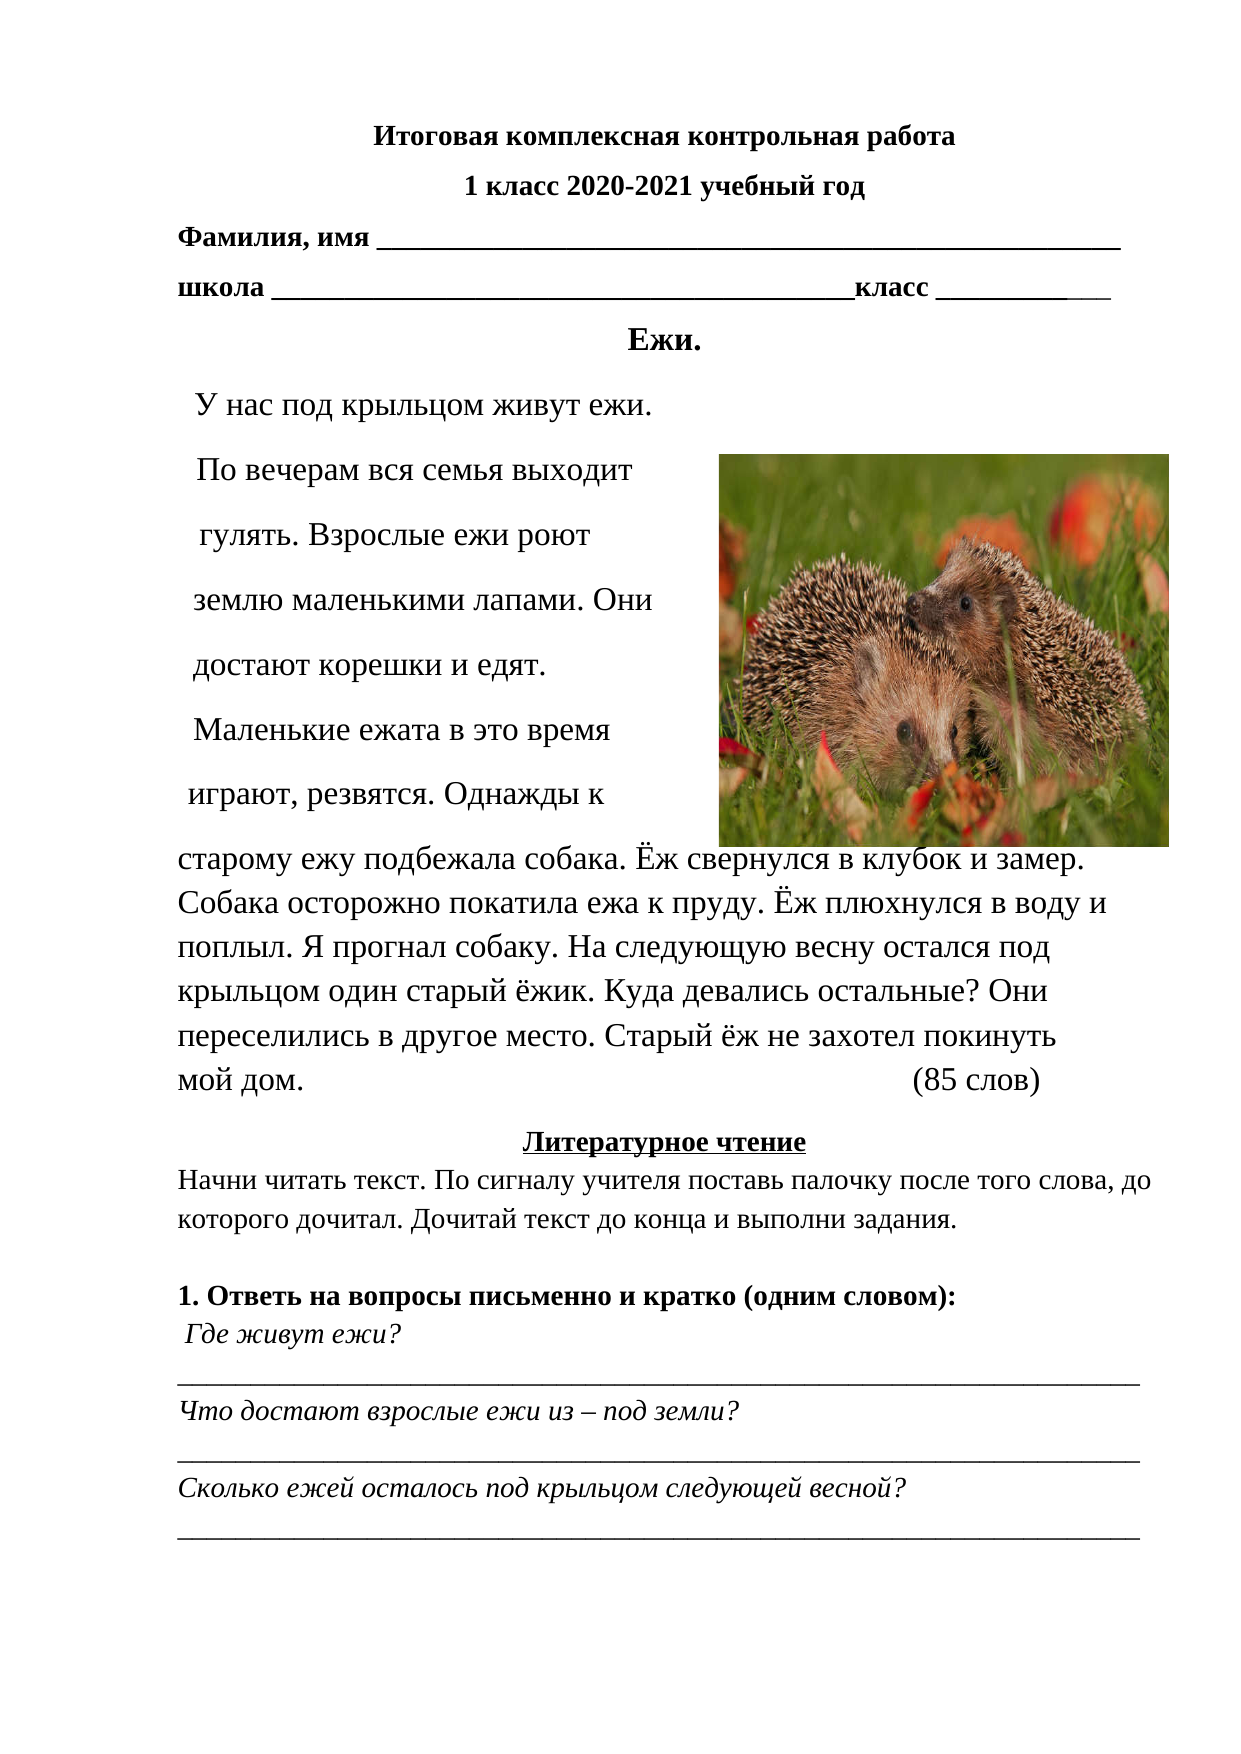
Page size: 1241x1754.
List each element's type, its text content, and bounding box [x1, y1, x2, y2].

text __________________________________________________________________ [177, 1432, 1152, 1466]
text Маленькие ежата в это время [177, 709, 718, 747]
picture [718, 454, 1169, 847]
text Итоговая комплексная контрольная работа [177, 118, 1152, 152]
text играют, резвятся. Однажды к [177, 774, 718, 812]
text Начни читать текст. По сигналу учителя поставь палочку после того слова, до которого дочитал. Дочитай текст до конца и выполни задания. [177, 1162, 1152, 1234]
text школа ________________________________________класс ____________ [177, 269, 1152, 303]
text Где живут ежи? [177, 1316, 1152, 1350]
text По вечерам вся семья выходит [177, 449, 1152, 487]
text У нас под крыльцом живут ежи. [177, 384, 1152, 423]
text Сколько ежей осталось под крыльцом следующей весной? [177, 1471, 1152, 1504]
text старому ежу подбежала собака. Ёж свернулся в клубок и замер. Собака осторожно покатила ежа к пруду. Ёж плюхнулся в воду и поплыл. Я прогнал собаку. На следующую весну остался под крыльцом один старый ёжик. Куда девались остальные? Они переселились в другое место. Старый ёж не захотел покинуть мой дом. (85 слов) [177, 838, 1152, 1097]
text гулять. Взрослые ежи роют [177, 514, 718, 552]
text землю маленькими лапами. Они [177, 579, 718, 617]
text Ежи. [177, 319, 1152, 358]
text Что достают взрослые ежи из – под земли? [177, 1393, 1152, 1427]
text 1. Ответь на вопросы письменно и кратко (одним словом): [177, 1278, 1152, 1311]
text __________________________________________________________________ [177, 1355, 1152, 1388]
text Фамилия, имя ___________________________________________________ [177, 219, 1152, 252]
text Литературное чтение [177, 1124, 1152, 1157]
text __________________________________________________________________ [177, 1509, 1152, 1543]
text достают корешки и едят. [177, 644, 718, 682]
text 1 класс 2020-2021 учебный год [177, 168, 1152, 202]
